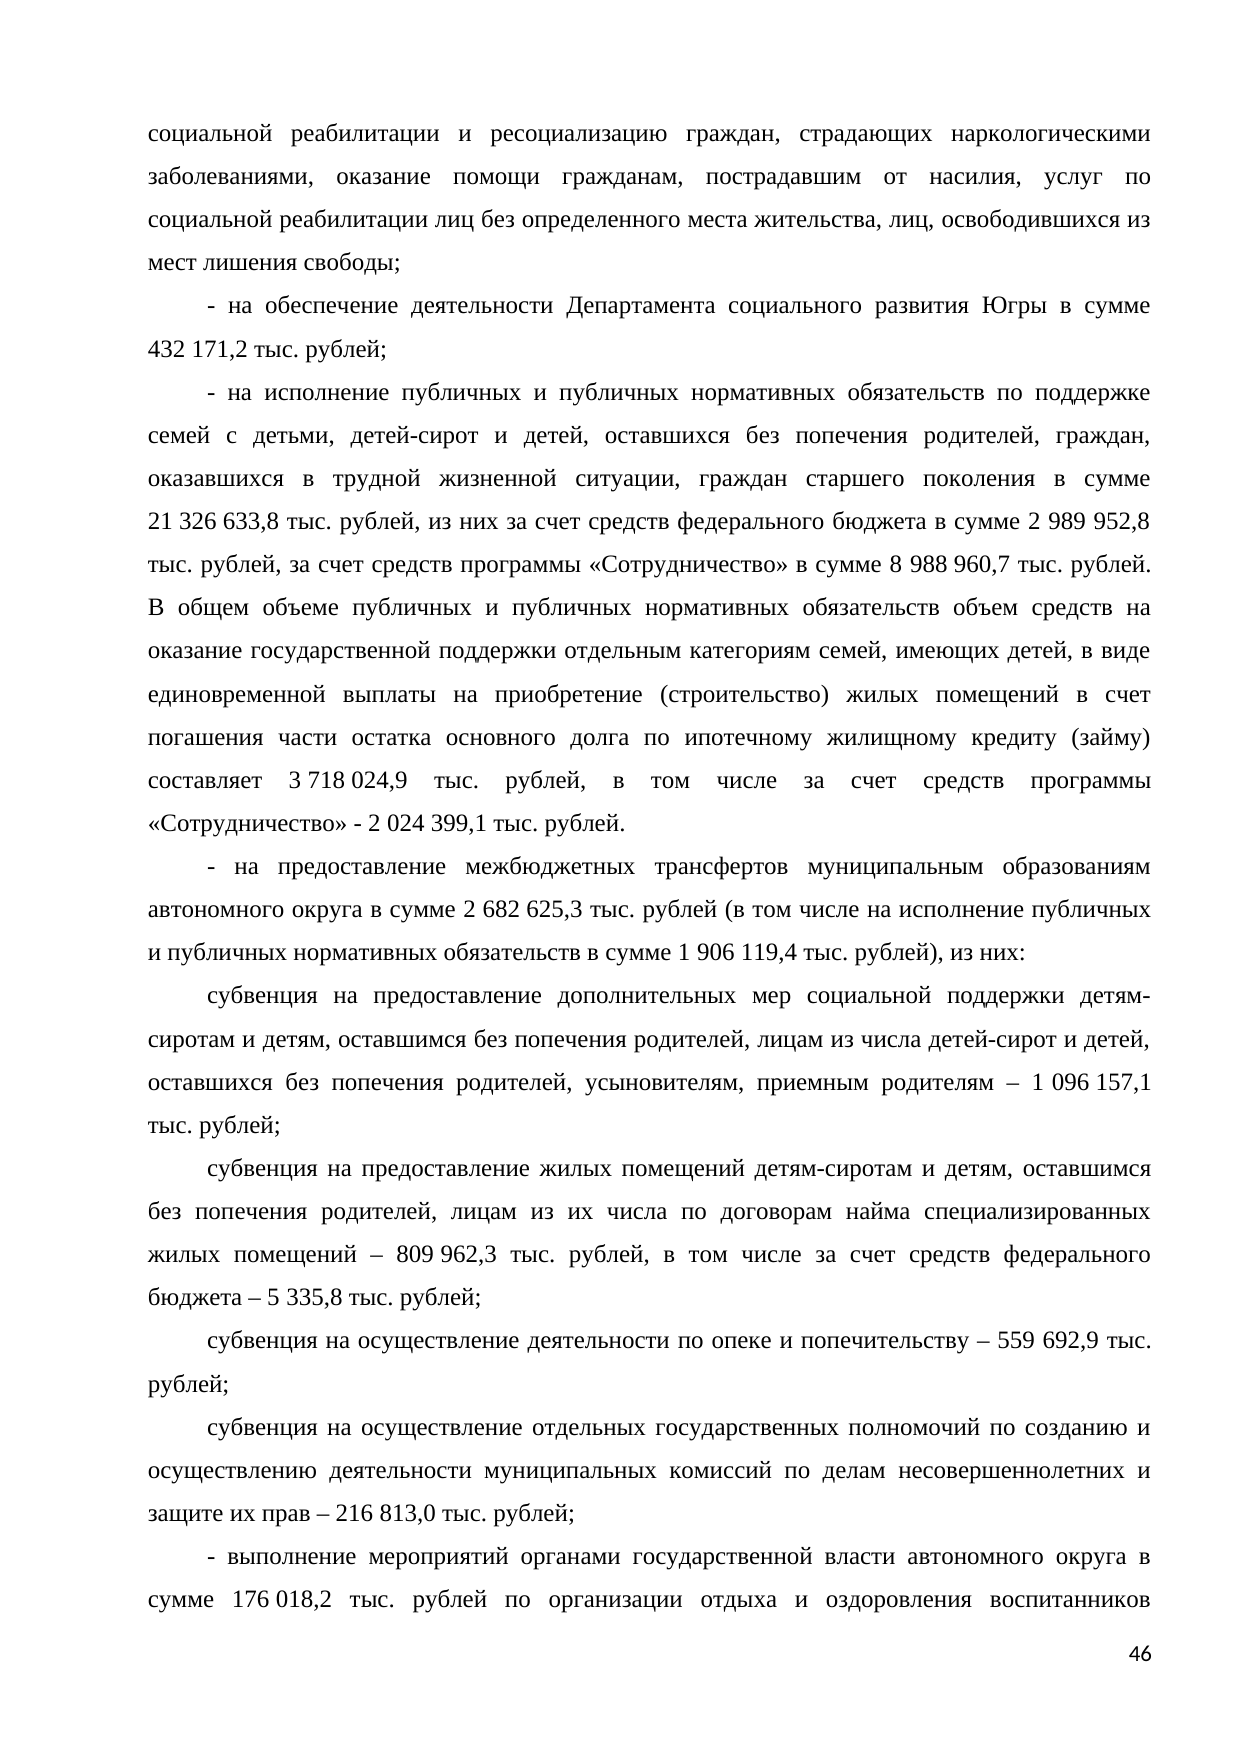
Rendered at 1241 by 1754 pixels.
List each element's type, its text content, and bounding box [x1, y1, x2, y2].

text - на обеспечение деятельности Департамента социального развития Югры в сумме 432 171,2 тыс. рублей; [148, 291, 1152, 362]
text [148, 118, 1152, 276]
text субвенция на осуществление отдельных государственных полномочий по созданию и осуществлению деятельности муниципальных комиссий по делам несовершеннолетних и защите их прав – 216 813,0 тыс. рублей; [148, 1412, 1152, 1527]
text субвенция на предоставление дополнительных мер социальной поддержки детям-сиротам и детям, оставшимся без попечения родителей, лицам из числа детей-сирот и детей, оставшихся без попечения родителей, усыновителям, приемным родителям – 1 096 157,1 тыс. рублей; [148, 981, 1152, 1139]
text субвенция на предоставление жилых помещений детям-сиротам и детям, оставшимся без попечения родителей, лицам из их числа по договорам найма специализированных жилых помещений – 809 962,3 тыс. рублей, в том числе за счет средств федерального бюджета – 5 335,8 тыс. рублей; [148, 1153, 1152, 1311]
text - на исполнение публичных и публичных нормативных обязательств по поддержке семей с детьми, детей-сирот и детей, оставшихся без попечения родителей, граждан, оказавшихся в трудной жизненной ситуации, граждан старшего поколения в сумме 21 326 633,8 тыс. рублей, из них за счет средств федерального бюджета в сумме 2 989 952,8 тыс. рублей, за счет средств программы «Сотрудничество» в сумме 8 988 960,7 тыс. рублей. В общем объеме публичных и публичных нормативных обязательств объем средств на оказание государственной поддержки отдельным категориям семей, имеющих детей, в виде единовременной выплаты на приобретение (строительство) жилых помещений в счет погашения части остатка основного долга по ипотечному жилищному кредиту (займу) составляет 3 718 024,9 тыс. рублей, в том числе за счет средств программы «Сотрудничество» - 2 024 399,1 тыс. рублей. [148, 377, 1152, 837]
text - на предоставление межбюджетных трансфертов муниципальным образованиям автономного округа в сумме 2 682 625,3 тыс. рублей (в том числе на исполнение публичных и публичных нормативных обязательств в сумме 1 906 119,4 тыс. рублей), из них: [148, 851, 1152, 966]
text субвенция на осуществление деятельности по опеке и попечительству – 559 692,9 тыс. рублей; [148, 1326, 1152, 1397]
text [148, 1541, 1152, 1613]
